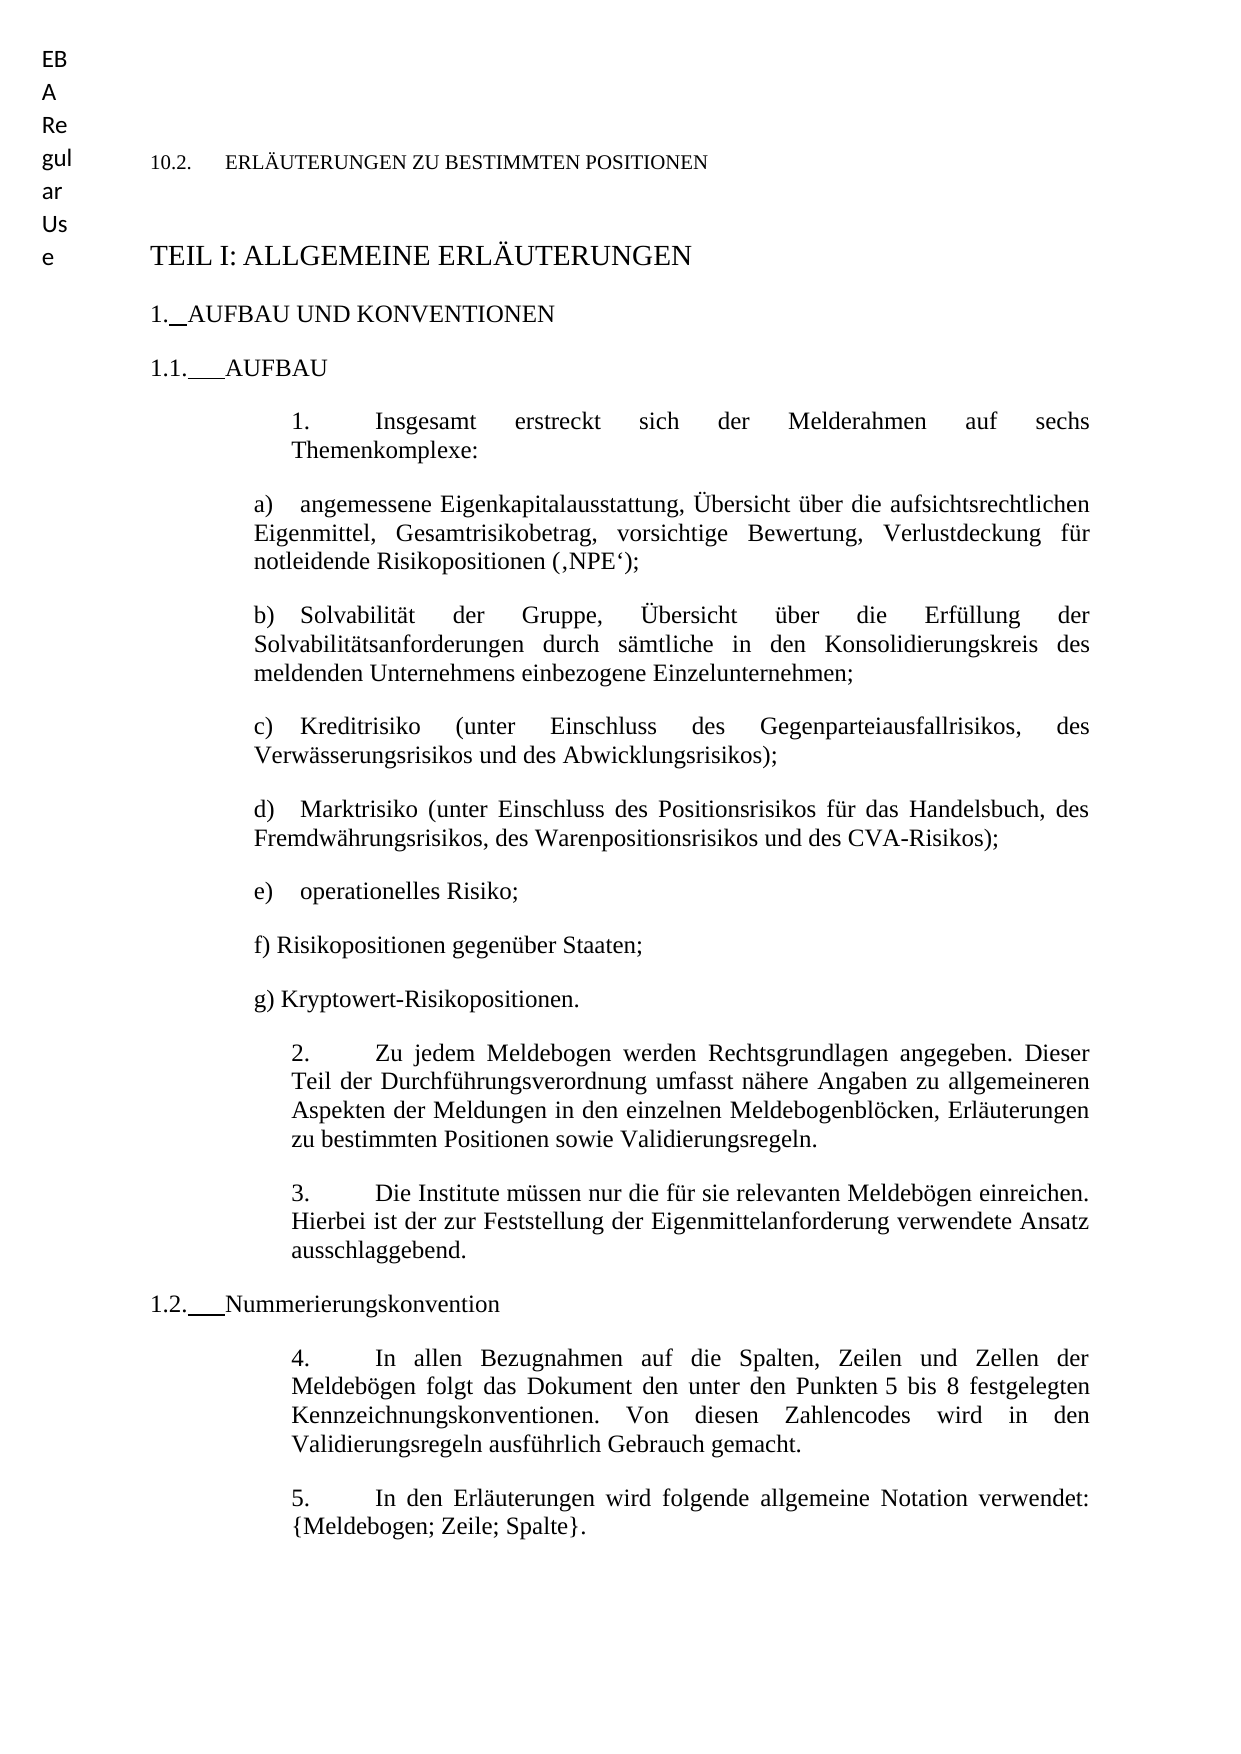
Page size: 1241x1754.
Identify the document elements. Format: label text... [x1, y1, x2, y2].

list 3. Die Institute müssen nur die für sie relevanten Meldebögen einreichen. Hierbei ist der zur Feststellung der Eigenmittelanforderung verwendete Ansatz ausschlaggebend. [291, 1178, 1090, 1264]
list 1.2. Nummerierungskonvention [150, 1289, 1090, 1318]
list c) Kreditrisiko (unter Einschluss des Gegenparteiausfallrisikos, des Verwässerungsrisikos und des Abwicklungsrisikos); [253, 711, 1090, 769]
subtitle TEIL I: ALLGEMEINE ERLÄUTERUNGEN [150, 238, 1090, 271]
list 1. Insgesamt erstreckt sich der Melderahmen auf sechs Themenkomplexe: [291, 406, 1090, 464]
list e) operationelles Risiko; [253, 876, 1090, 905]
list 5. In den Erläuterungen wird folgende allgemeine Notation verwendet: {Meldebogen; Zeile; Spalte}. [291, 1483, 1090, 1540]
list g) Kryptowert-Risikopositionen. [253, 984, 1090, 1013]
list f) Risikopositionen gegenüber Staaten; [253, 930, 1090, 959]
list 1. AUFBAU UND KONVENTIONEN [150, 299, 1090, 328]
list d) Marktrisiko (unter Einschluss des Positionsrisikos für das Handelsbuch, des Fremdwährungsrisikos, des Warenpositionsrisikos und des CVA-Risikos); [253, 794, 1090, 851]
list b) Solvabilität der Gruppe, Übersicht über die Erfüllung der Solvabilitätsanforderungen durch sämtliche in den Konsolidierungskreis des meldenden Unternehmens einbezogene Einzelunternehmen; [253, 600, 1090, 686]
list a) angemessene Eigenkapitalausstattung, Übersicht über die aufsichtsrechtlichen Eigenmittel, Gesamtrisikobetrag, vorsichtige Bewertung, Verlustdeckung für notleidende Risikopositionen (‚NPE‘); [253, 489, 1090, 575]
text 10.2. ERLÄUTERUNGEN ZU BESTIMMTEN POSITIONEN [150, 150, 1090, 174]
list 2. Zu jedem Meldebogen werden Rechtsgrundlagen angegeben. Dieser Teil der Durchführungsverordnung umfasst nähere Angaben zu allgemeineren Aspekten der Meldungen in den einzelnen Meldebogenblöcken, Erläuterungen zu bestimmten Positionen sowie Validierungsregeln. [291, 1038, 1090, 1153]
list 4. In allen Bezugnahmen auf die Spalten, Zeilen und Zellen der Meldebögen folgt das Dokument den unter den Punkten 5 bis 8 festgelegten Kennzeichnungskonventionen. Von diesen Zahlencodes wird in den Validierungsregeln ausführlich Gebrauch gemacht. [291, 1343, 1090, 1458]
list 1.1. AUFBAU [150, 353, 1090, 381]
